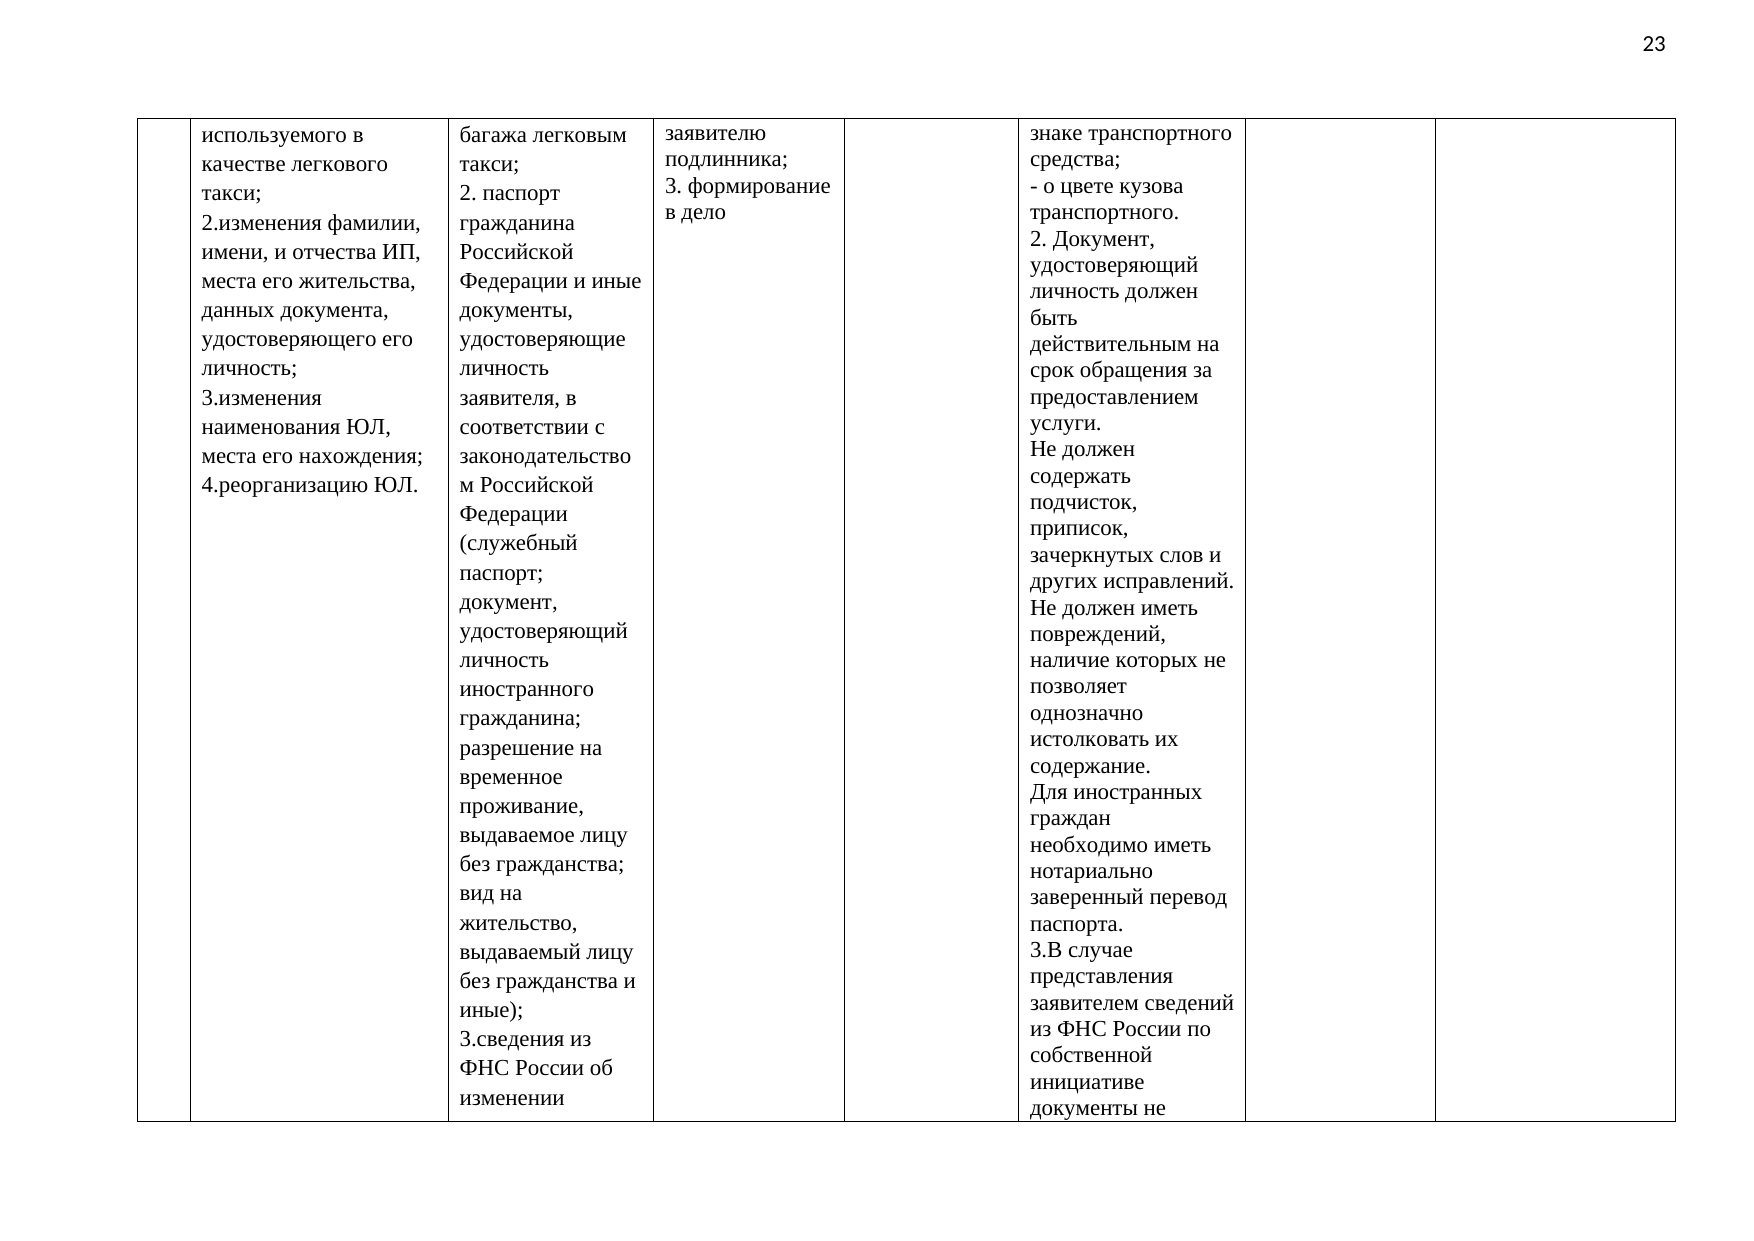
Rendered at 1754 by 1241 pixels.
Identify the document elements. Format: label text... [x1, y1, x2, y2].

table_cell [191, 119, 448, 1121]
table_cell - [1436, 119, 1675, 1121]
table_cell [654, 119, 844, 1121]
table_cell 3 [138, 119, 190, 1121]
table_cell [449, 119, 653, 1121]
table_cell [845, 119, 1018, 1121]
table_cell - [1246, 119, 1435, 1121]
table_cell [1019, 119, 1245, 1121]
